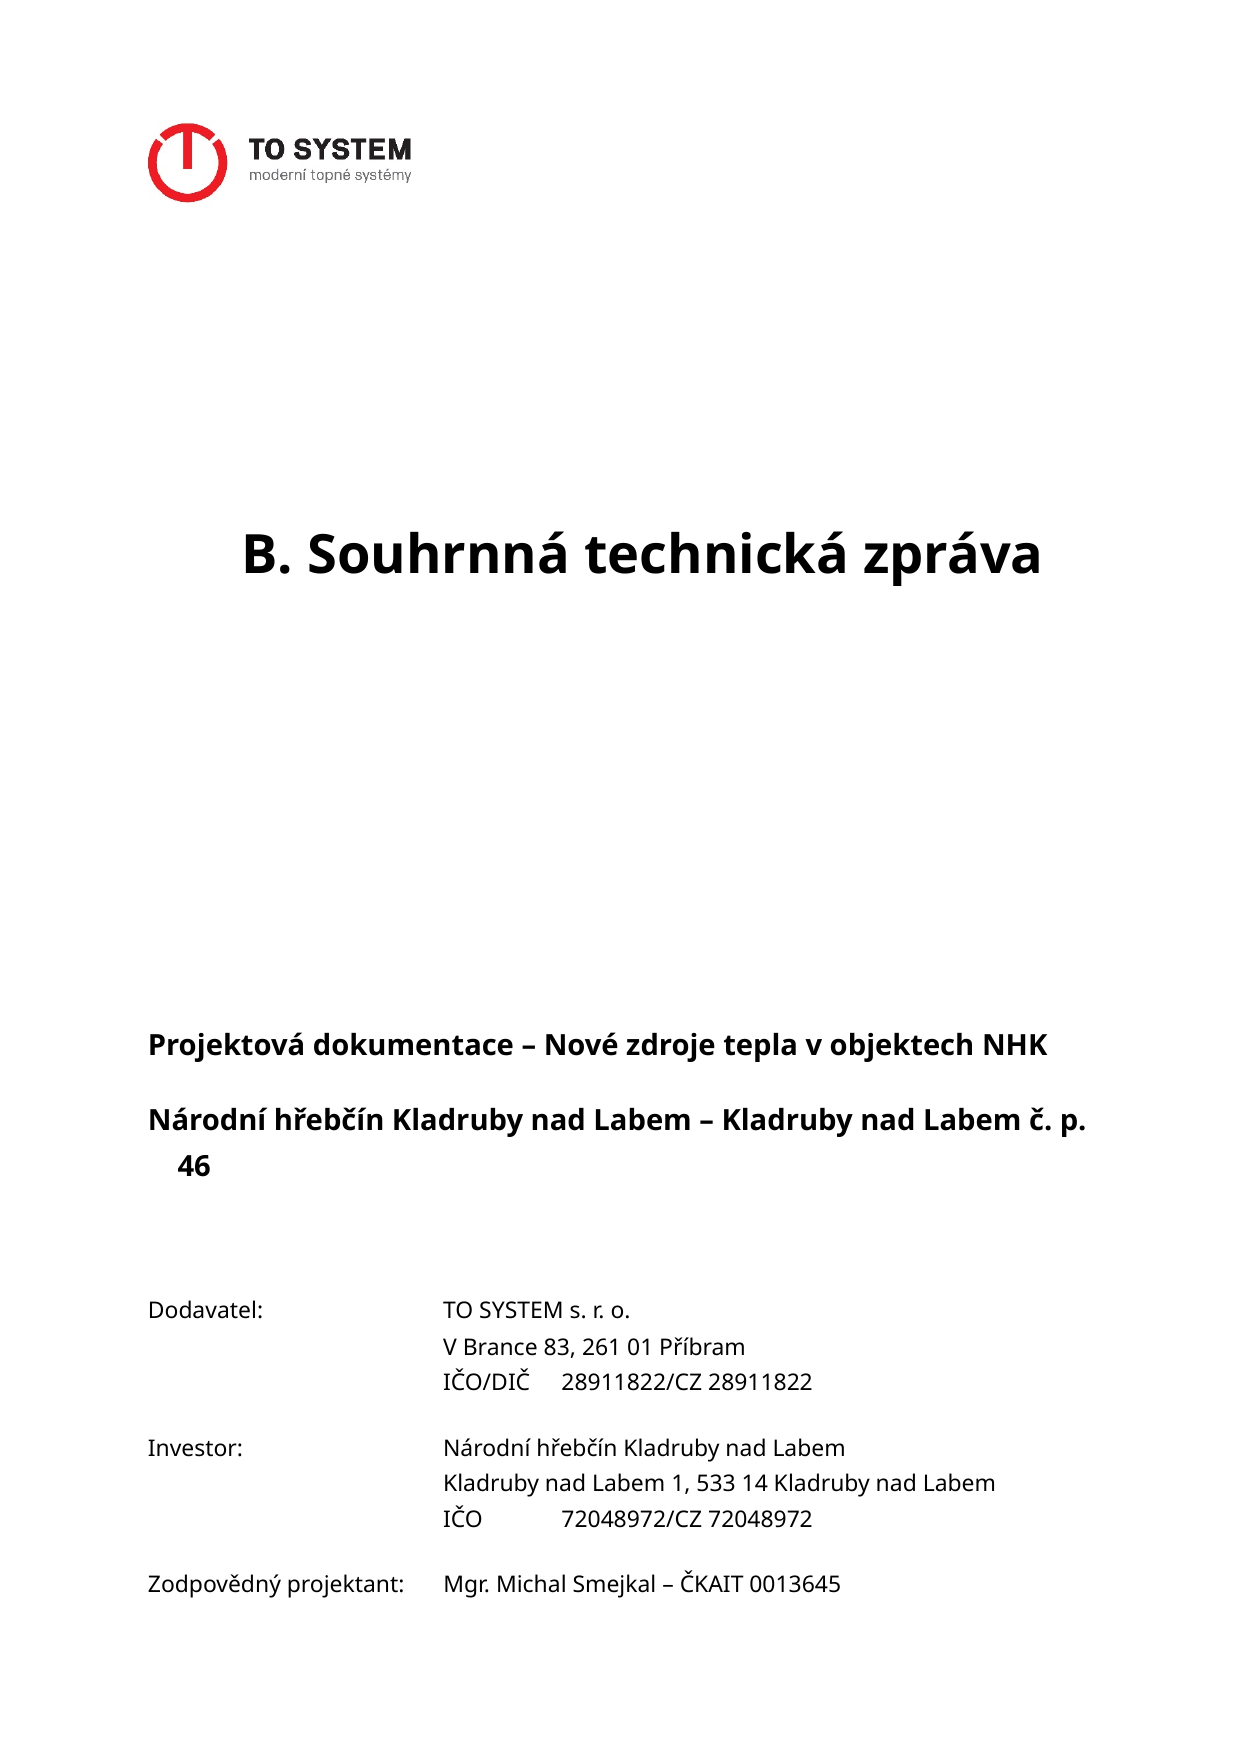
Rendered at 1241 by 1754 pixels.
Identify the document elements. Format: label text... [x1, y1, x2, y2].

text B. Souhrnná technická zpráva [185, 515, 1100, 589]
text Národní hřebčín Kladruby nad Labem – Kladruby nad Labem č. p. 46 [148, 1099, 1100, 1184]
text Zodpovědný projektant: Mgr. Michal Smejkal – ČKAIT 0013645 [148, 1568, 1100, 1600]
picture [147, 121, 413, 207]
text Dodavatel: TO SYSTEM s. r. o. V Brance 83, 261 01 Příbram IČO/DIČ 28911822/CZ 28911822 [148, 1294, 1100, 1398]
text Projektová dokumentace – Nové zdroje tepla v objektech NHK [148, 1024, 1100, 1064]
text Investor: Národní hřebčín Kladruby nad Labem Kladruby nad Labem 1, 533 14 Kladruby nad Labem IČO 72048972/CZ 72048972 [148, 1431, 1100, 1534]
